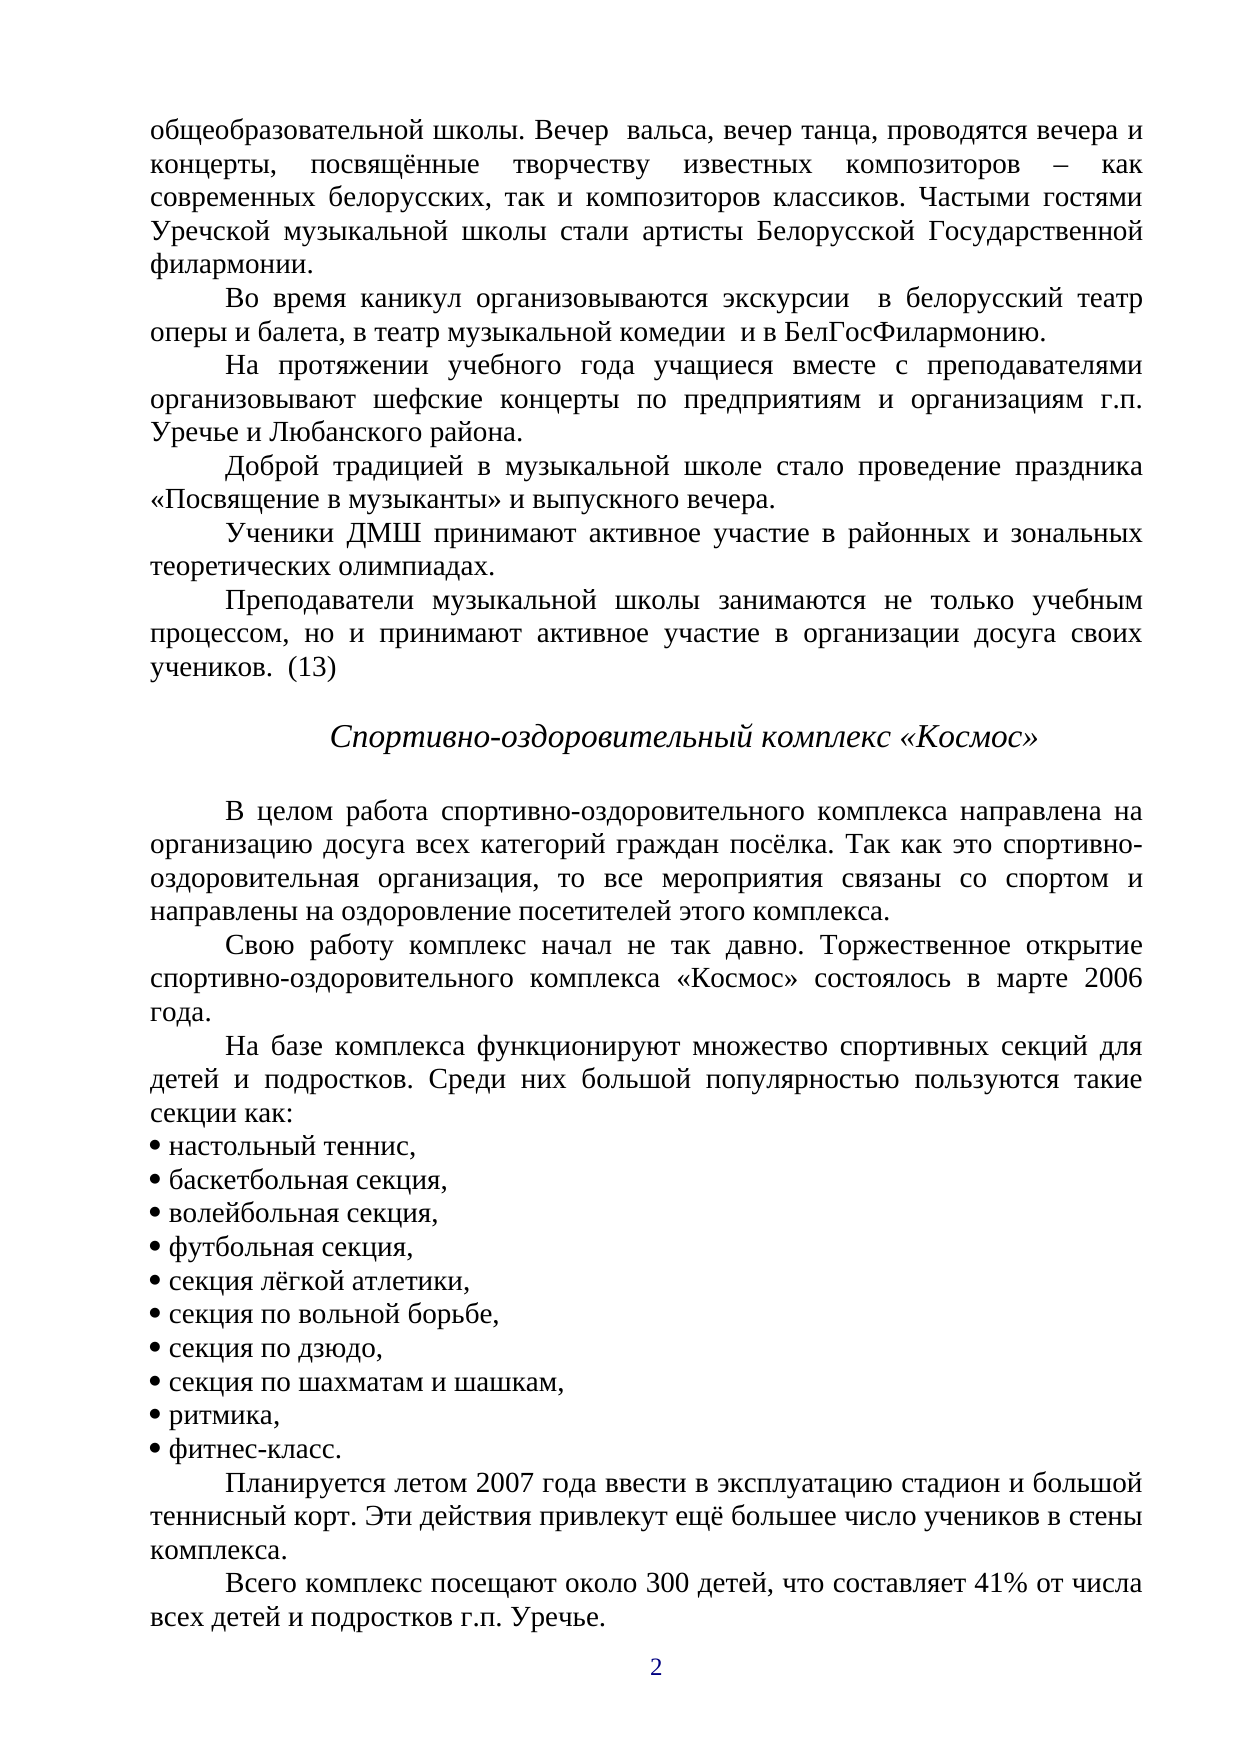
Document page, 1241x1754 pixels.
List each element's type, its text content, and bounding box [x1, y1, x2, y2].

text Планируется летом 2007 года ввести в эксплуатацию стадион и большой теннисный корт. Эти действия привлекут ещё большее число учеников в стены комплекса. [150, 1465, 1144, 1565]
text Преподаватели музыкальной школы занимаются не только учебным процессом, но и принимают активное участие в организации досуга своих учеников. (13) [150, 582, 1144, 683]
list секция лёгкой атлетики, [150, 1263, 1144, 1296]
text Спортивно-оздоровительный комплекс «Космос» [150, 716, 1144, 754]
list фитнес-класс. [150, 1431, 1144, 1465]
list баскетбольная секция, [150, 1162, 1144, 1196]
text Свою работу комплекс начал не так давно. Торжественное открытие спортивно-оздоровительного комплекса «Космос» состоялось в марте 2006 года. [150, 927, 1144, 1028]
text На протяжении учебного года учащиеся вместе с преподавателями организовывают шефские концерты по предприятиям и организациям г.п. Уречье и Любанского района. [150, 347, 1144, 448]
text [150, 112, 1144, 280]
list секция по дзюдо, [150, 1330, 1144, 1364]
list ритмика, [150, 1397, 1144, 1431]
list футбольная секция, [150, 1229, 1144, 1263]
list секция по вольной борьбе, [150, 1296, 1144, 1330]
list секция по шахматам и шашкам, [150, 1364, 1144, 1397]
text Во время каникул организовываются экскурсии в белорусский театр оперы и балета, в театр музыкальной комедии и в БелГосФилармонию. [150, 280, 1144, 347]
text Доброй традицией в музыкальной школе стало проведение праздника «Посвящение в музыканты» и выпускного вечера. [150, 448, 1144, 515]
text Всего комплекс посещают около 300 детей, что составляет 41% от числа всех детей и подростков г.п. Уречье. [150, 1565, 1144, 1632]
text В целом работа спортивно-оздоровительного комплекса направлена на организацию досуга всех категорий граждан посёлка. Так как это спортивно-оздоровительная организация, то все мероприятия связаны со спортом и направлены на оздоровление посетителей этого комплекса. [150, 793, 1144, 927]
list волейбольная секция, [150, 1196, 1144, 1229]
text На базе комплекса функционируют множество спортивных секций для детей и подростков. Среди них большой популярностью пользуются такие секции как: [150, 1028, 1144, 1128]
text Ученики ДМШ принимают активное участие в районных и зональных теоретических олимпиадах. [150, 515, 1144, 582]
list настольный теннис, [150, 1128, 1144, 1162]
